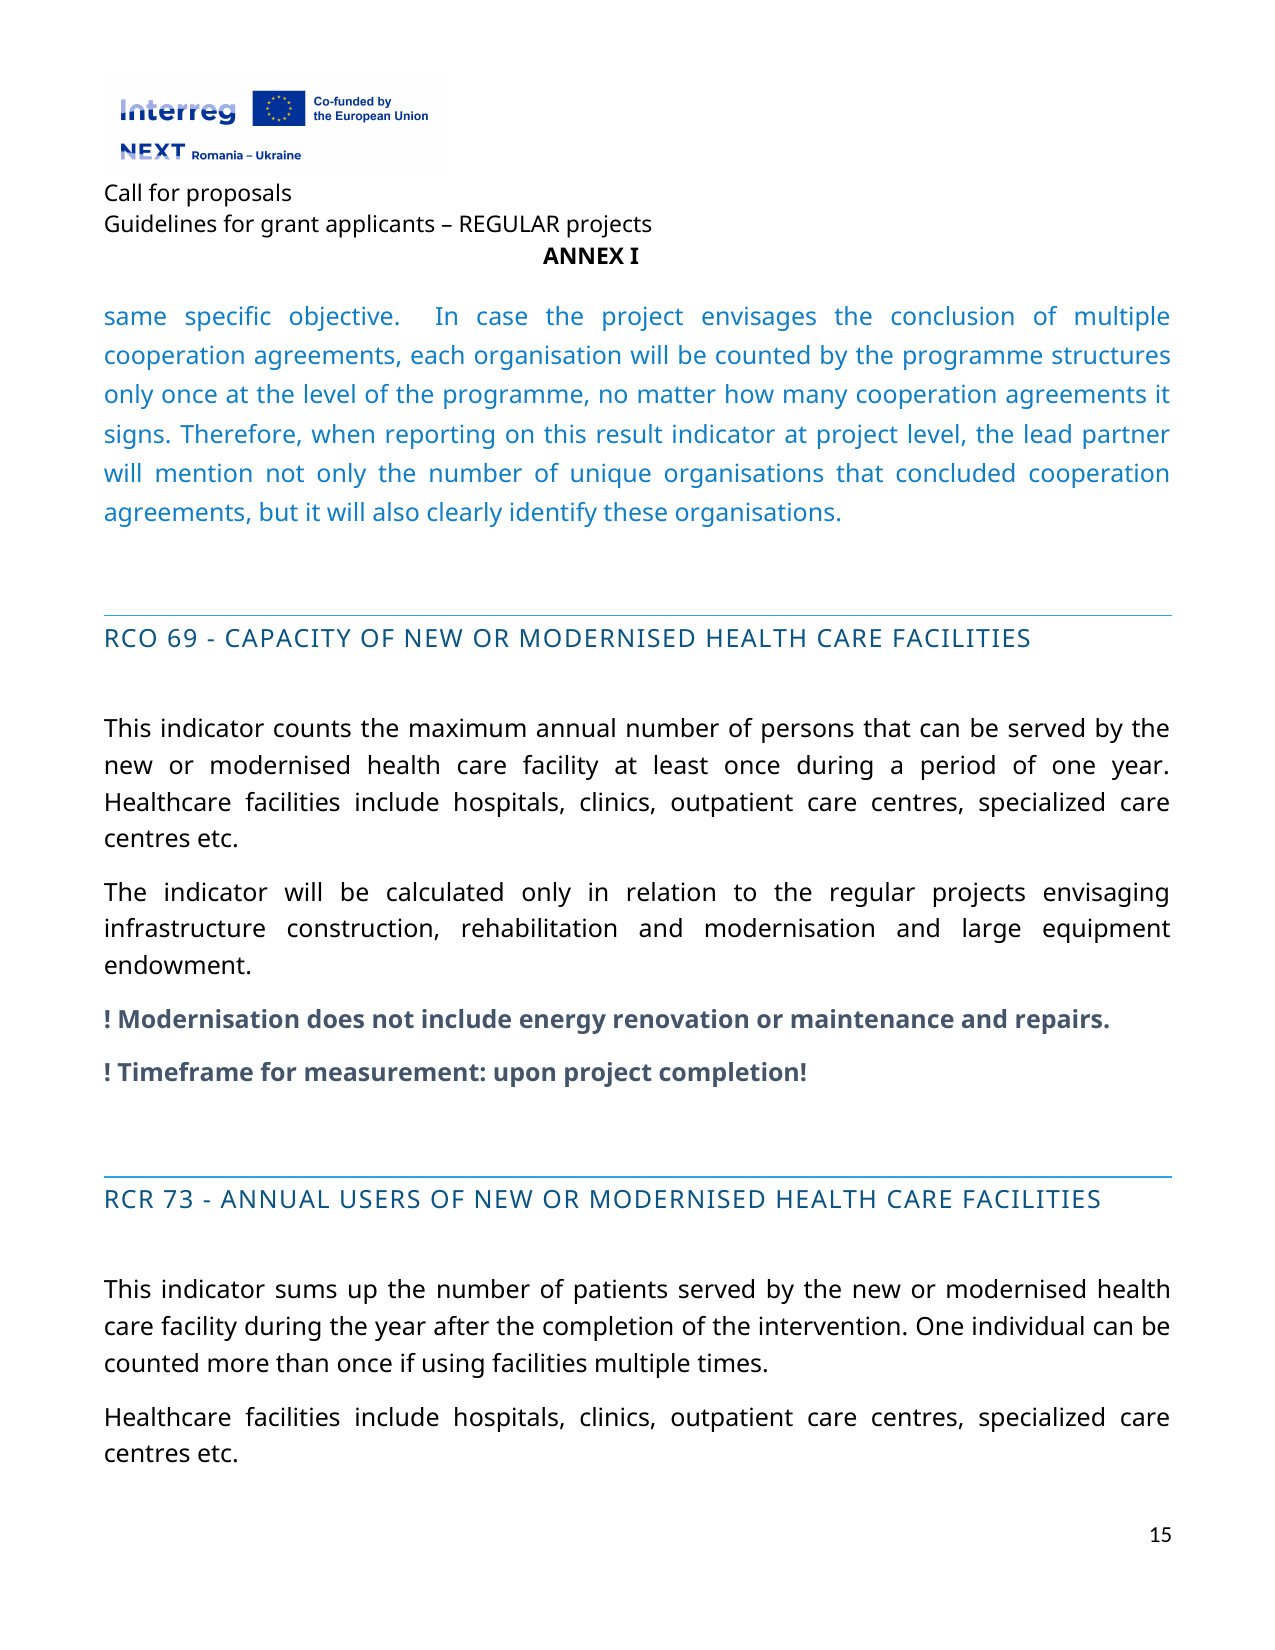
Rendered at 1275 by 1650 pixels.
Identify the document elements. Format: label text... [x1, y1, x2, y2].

picture [103, 73, 446, 177]
text ! Modernisation does not include energy renovation or maintenance and repairs. [103, 1001, 1172, 1035]
text ! Timeframe for measurement: upon project completion! [103, 1055, 1172, 1089]
text This indicator sums up the number of patients served by the new or modernised health care facility during the year after the completion of the intervention. One individual can be counted more than once if using facilities multiple times. [103, 1272, 1172, 1380]
text Healthcare facilities include hospitals, clinics, outpatient care centres, specialized care centres etc. [103, 1399, 1172, 1470]
text RCO 69 - Capacity of new or modernised health care facilities [103, 616, 1172, 654]
text The indicator will be calculated only in relation to the regular projects envisaging infrastructure construction, rehabilitation and modernisation and large equipment endowment. [103, 874, 1172, 982]
text RCR 73 - Annual users of new or modernised health care facilities [103, 1177, 1172, 1216]
text This indicator counts the maximum annual number of persons that can be served by the new or modernised health care facility at least once during a period of one year. Healthcare facilities include hospitals, clinics, outpatient care centres, specialized care centres etc. [103, 711, 1172, 855]
